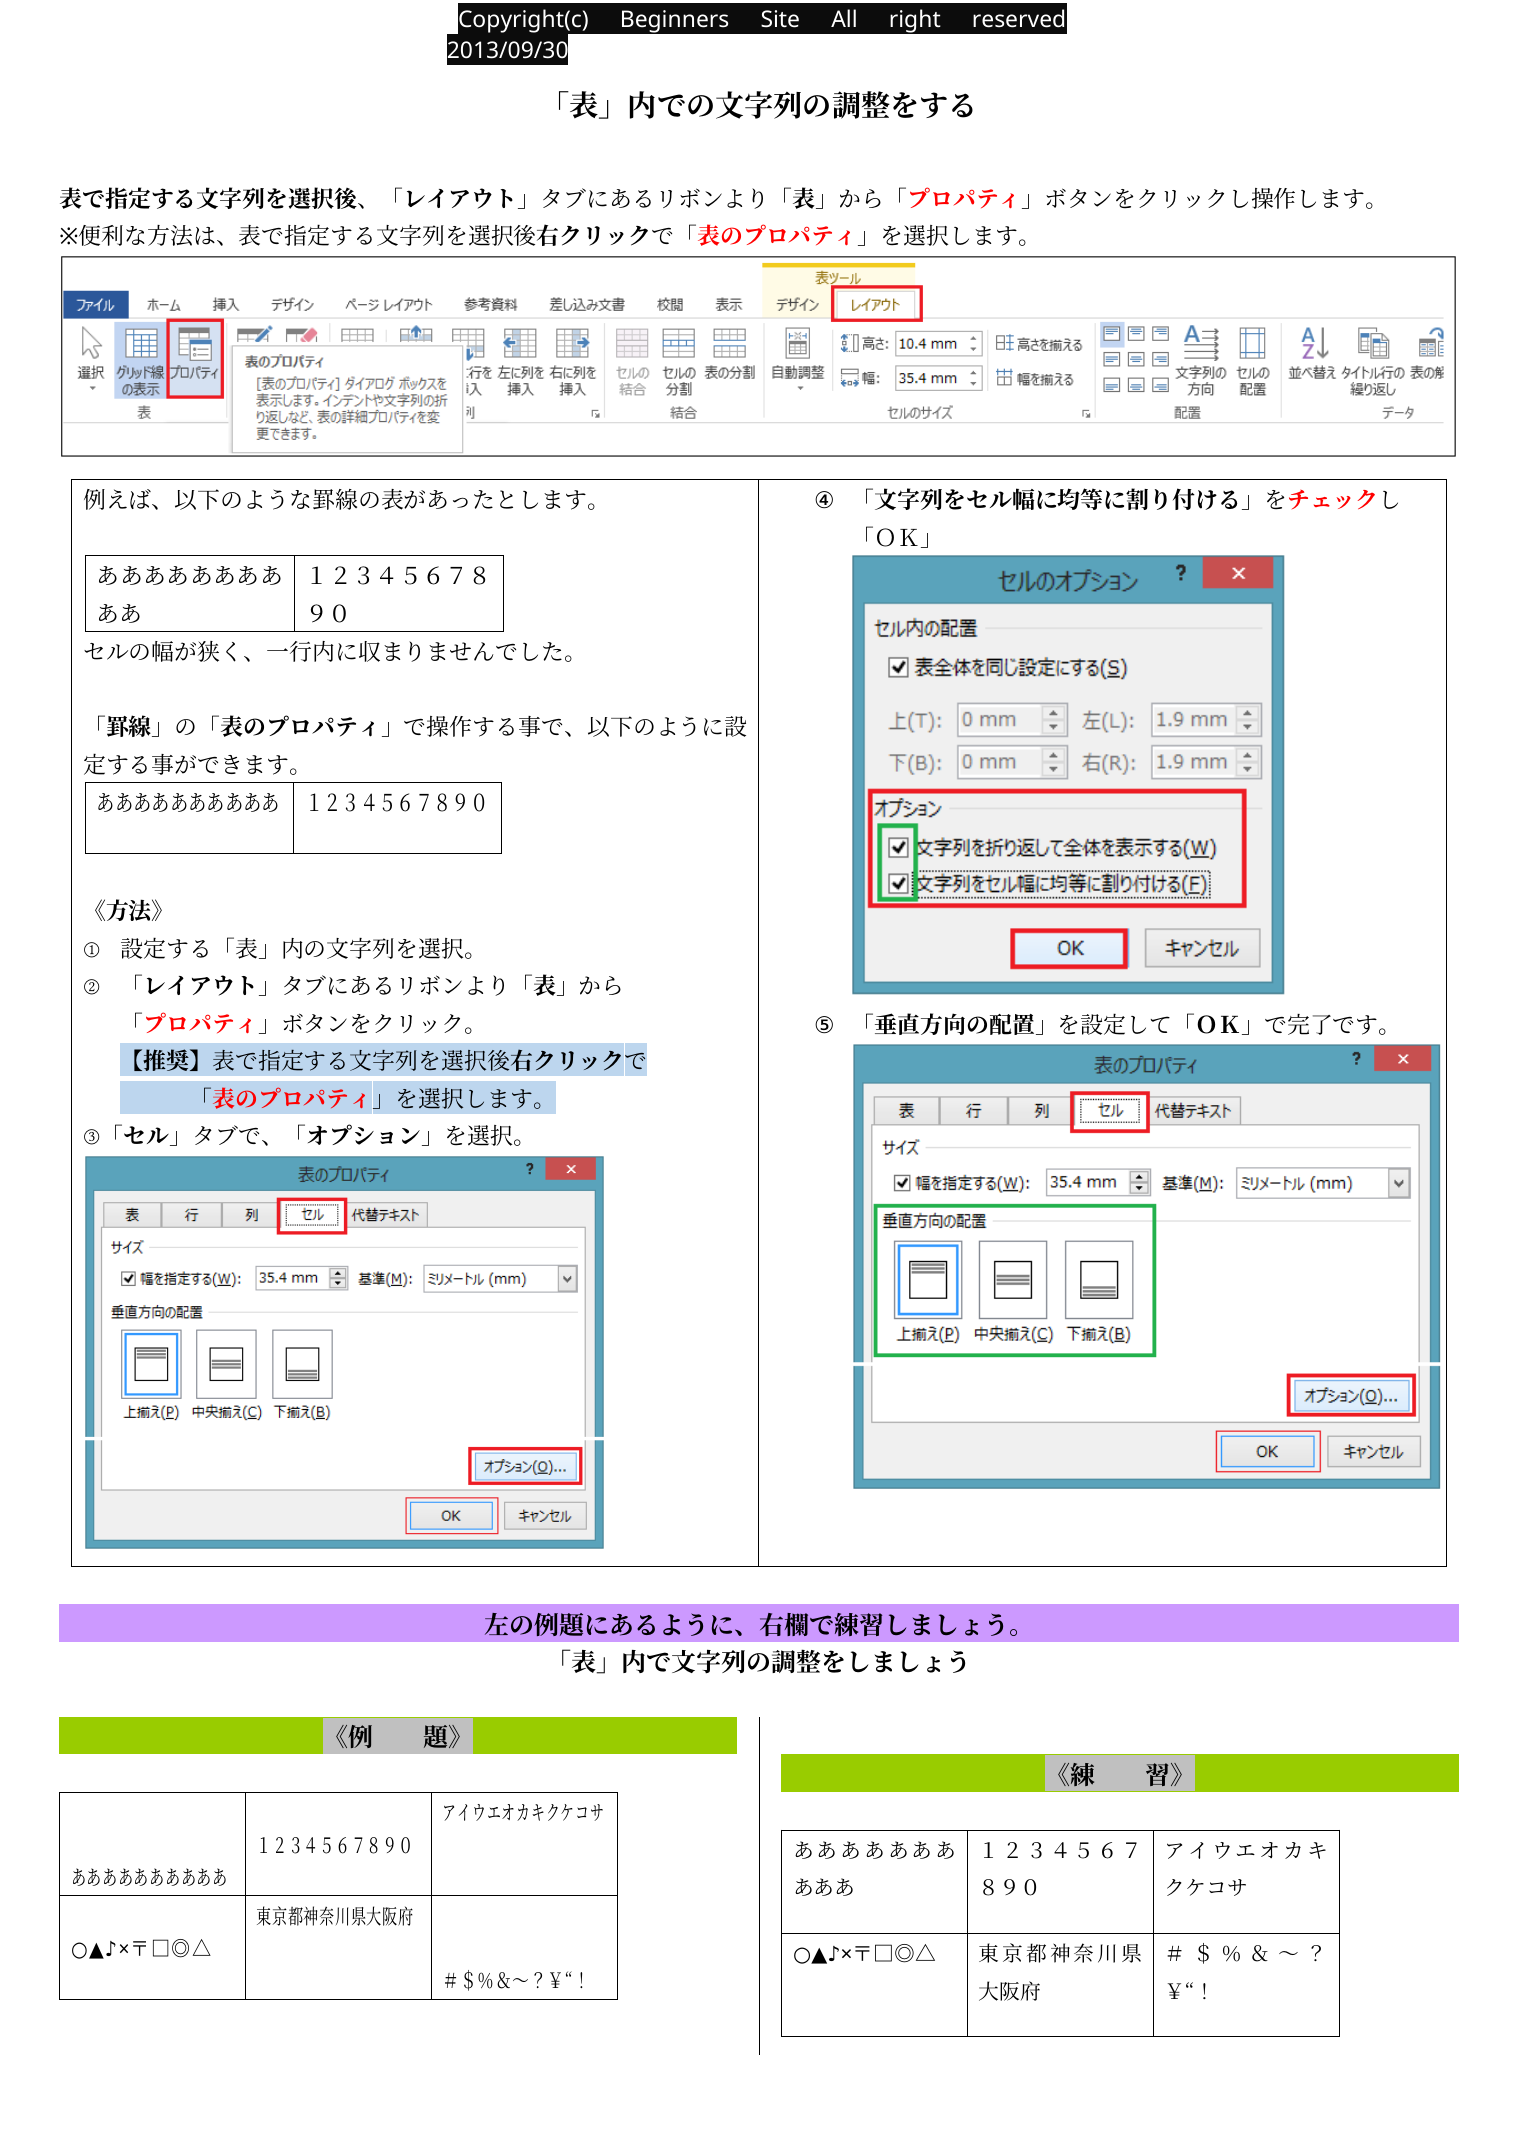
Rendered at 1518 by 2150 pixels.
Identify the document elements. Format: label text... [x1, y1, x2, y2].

text ※便利な方法は、表で指定する文字列を選択後右クリックで「表のプロパティ」を選択します。 [59, 216, 1459, 254]
picture [851, 554, 1286, 996]
table_header アイウエオカキクケコサ [432, 1793, 617, 1895]
table_header アイウエオカキクケコサ [1154, 1831, 1339, 1933]
table_header １２３４５６７８９０ [968, 1831, 1153, 1933]
table_cell 神奈川県 [968, 1934, 1153, 2036]
text 《例 題》 [59, 1717, 737, 1754]
table_header ああああああああああ [60, 1793, 245, 1895]
table_cell ○▲♪×〒□◎△ [782, 1934, 967, 2036]
table_cell 神奈川県 [246, 1896, 431, 1999]
table_header １２３４５６７８９０ [246, 1793, 431, 1895]
table_header 「文字列をセル幅に均等に割り付ける」をチェックし 「ＯＫ」 「垂直方向の配置」を設定して「ＯＫ」で完了です。 [759, 480, 1446, 1566]
table_cell ＃＄％＆～？￥“！ [432, 1896, 617, 1999]
table_header ああああああああああ [782, 1831, 967, 1933]
picture [82, 1153, 605, 1551]
table_cell ○▲♪×〒□◎△ [60, 1896, 245, 1999]
text 左の例題にあるように、右欄で練習しましょう。 [59, 1604, 1459, 1642]
text 《練 習》 [781, 1754, 1459, 1792]
picture [59, 253, 1458, 460]
text 「表」内で文字列の調整をしましょう [59, 1642, 1459, 1679]
table_cell ＃＄％＆～？￥“！ [1154, 1934, 1339, 2036]
text 表で指定する文字列を選択後、「レイアウト」タブにあるリボンより「表」から「プロパティ」ボタンをクリックし操作します。 [59, 179, 1459, 216]
picture [851, 1042, 1444, 1494]
table_header 例えば、以下のような罫線の表があったとします。 セルの幅が狭く、一行内に収まりませんでした。 「罫線」の「表のプロパティ」で操作する事で、以下のように設定する事ができます。 《方法》 設定する「表」内の文字列を選択。 「レイアウト」タブにあるリボンより「表」から 「プロパティ」ボタンをクリック。 【推奨】表で指定する文字列を選択後右クリックで 「表のプロパティ」を選択します。 ③「セル」タブで、「オプション」を選択。 [72, 480, 758, 1566]
text 「表」内での文字列の調整をする [59, 66, 1459, 141]
